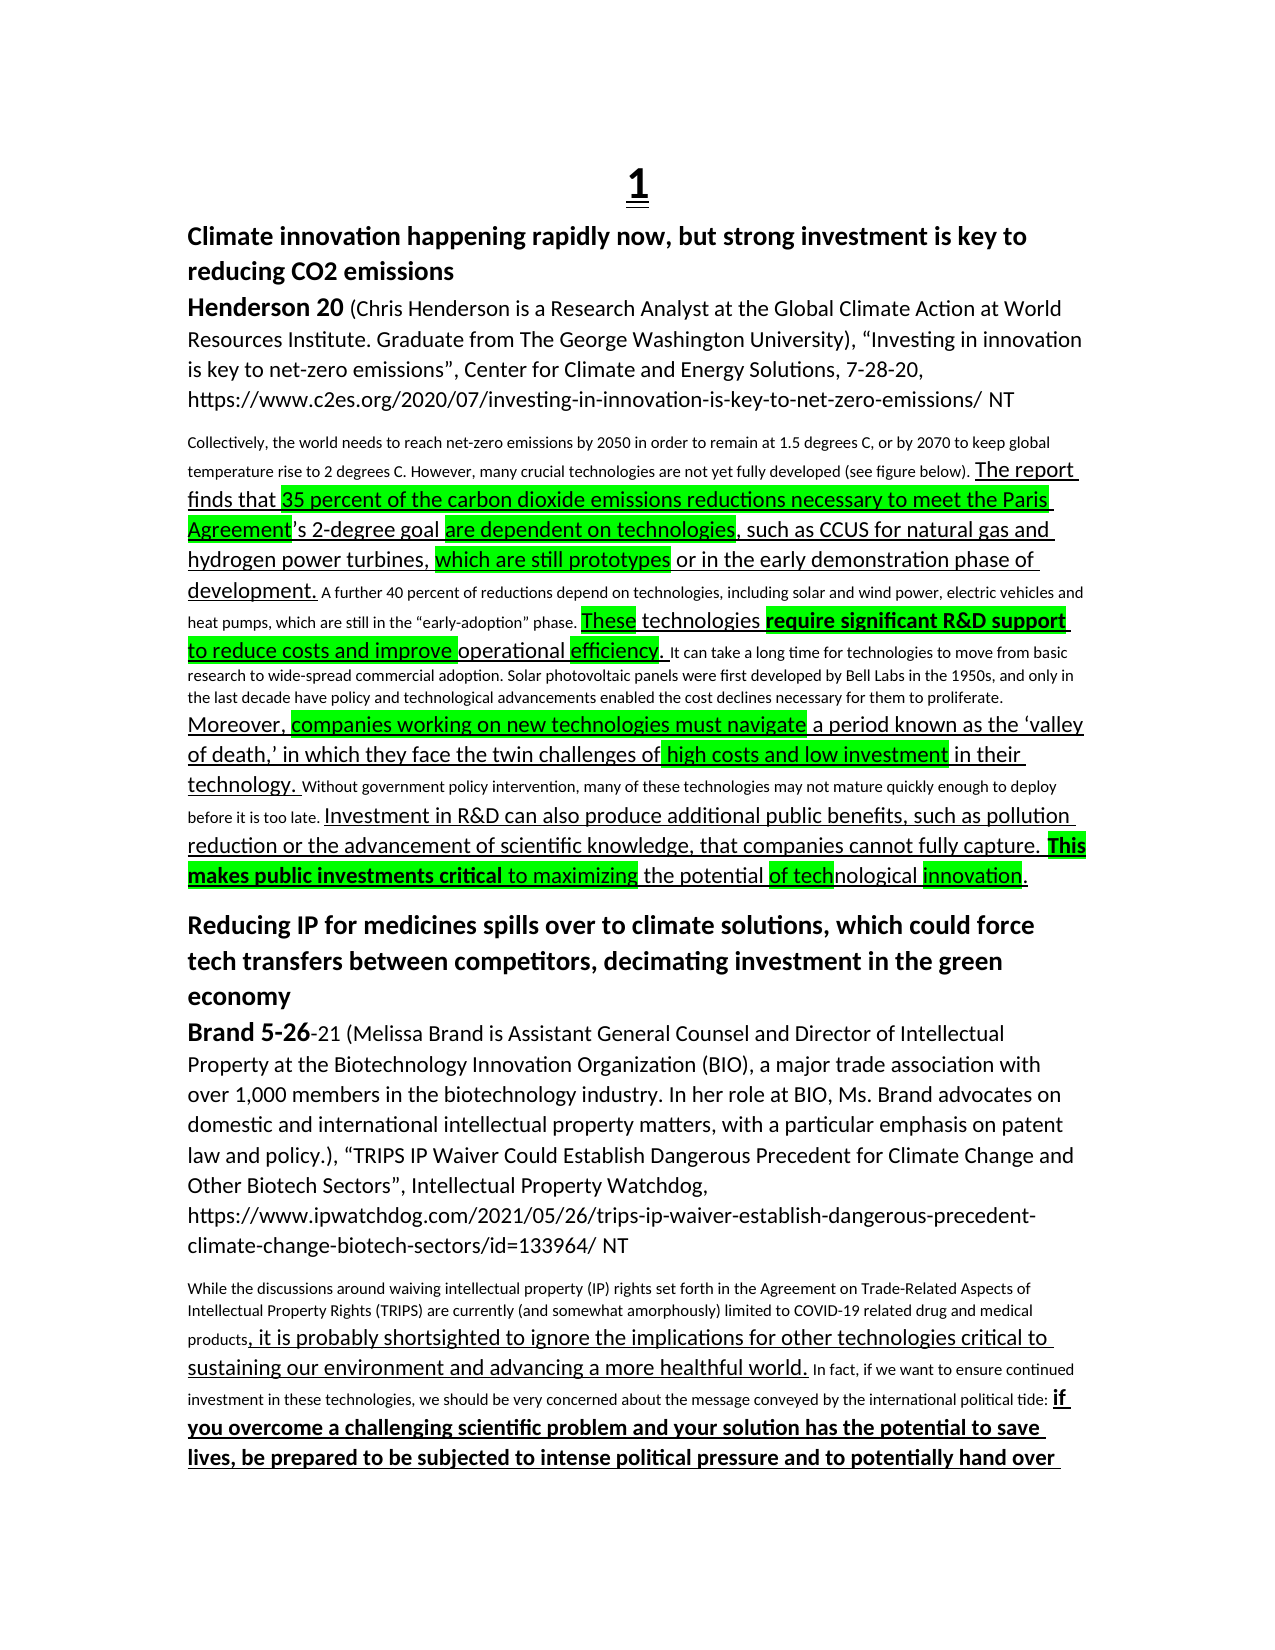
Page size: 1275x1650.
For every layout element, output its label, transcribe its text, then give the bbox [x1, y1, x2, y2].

text Brand 5-26-21 (Melissa Brand is Assistant General Counsel and Director of Intellectual Property at the Biotechnology Innovation Organization (BIO), a major trade association with over 1,000 members in the biotechnology industry. In her role at BIO, Ms. Brand advocates on domestic and international intellectual property matters, with a particular emphasis on patent law and policy.), “TRIPS IP Waiver Could Establish Dangerous Precedent for Climate Change and Other Biotech Sectors”, Intellectual Property Watchdog, https://www.ipwatchdog.com/2021/05/26/trips-ip-waiver-establish-dangerous-precedent-climate-change-biotech-sectors/id=133964/ NT [187, 1015, 1087, 1259]
subtitle 1 [187, 154, 1087, 210]
text Collectively, the world needs to reach net-zero emissions by 2050 in order to remain at 1.5 degrees C, or by 2070 to keep global temperature rise to 2 degrees C. However, many crucial technologies are not yet fully developed (see figure below). The report finds that 35 percent of the carbon dioxide emissions reductions necessary to meet the Paris Agreement’s 2-degree goal are dependent on technologies, such as CCUS for natural gas and hydrogen power turbines, which are still prototypes or in the early demonstration phase of development. A further 40 percent of reductions depend on technologies, including solar and wind power, electric vehicles and heat pumps, which are still in the “early-adoption” phase. These technologies require significant R&D support to reduce costs and improve operational efficiency. It can take a long time for technologies to move from basic research to wide-spread commercial adoption. Solar photovoltaic panels were first developed by Bell Labs in the 1950s, and only in the last decade have policy and technological advancements enabled the cost declines necessary for them to proliferate. Moreover, companies working on new technologies must navigate a period known as the ‘valley of death,’ in which they face the twin challenges of high costs and low investment in their technology. Without government policy intervention, many of these technologies may not mature quickly enough to deploy before it is too late. Investment in R&D can also produce additional public benefits, such as pollution reduction or the advancement of scientific knowledge, that companies cannot fully capture. This makes public investments critical to maximizing the potential of technological innovation. [187, 432, 1087, 889]
text Henderson 20 (Chris Henderson is a Research Analyst at the Global Climate Action at World Resources Institute. Graduate from The George Washington University), “Investing in innovation is key to net-zero emissions”, Center for Climate and Energy Solutions, 7-28-20, https://www.c2es.org/2020/07/investing-in-innovation-is-key-to-net-zero-emissions/ NT [187, 290, 1087, 413]
subtitle Climate innovation happening rapidly now, but strong investment is key to reducing CO2 emissions [187, 219, 1087, 287]
subtitle Reducing IP for medicines spills over to climate solutions, which could force tech transfers between competitors, decimating investment in the green economy [187, 908, 1087, 1012]
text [187, 1278, 1087, 1471]
